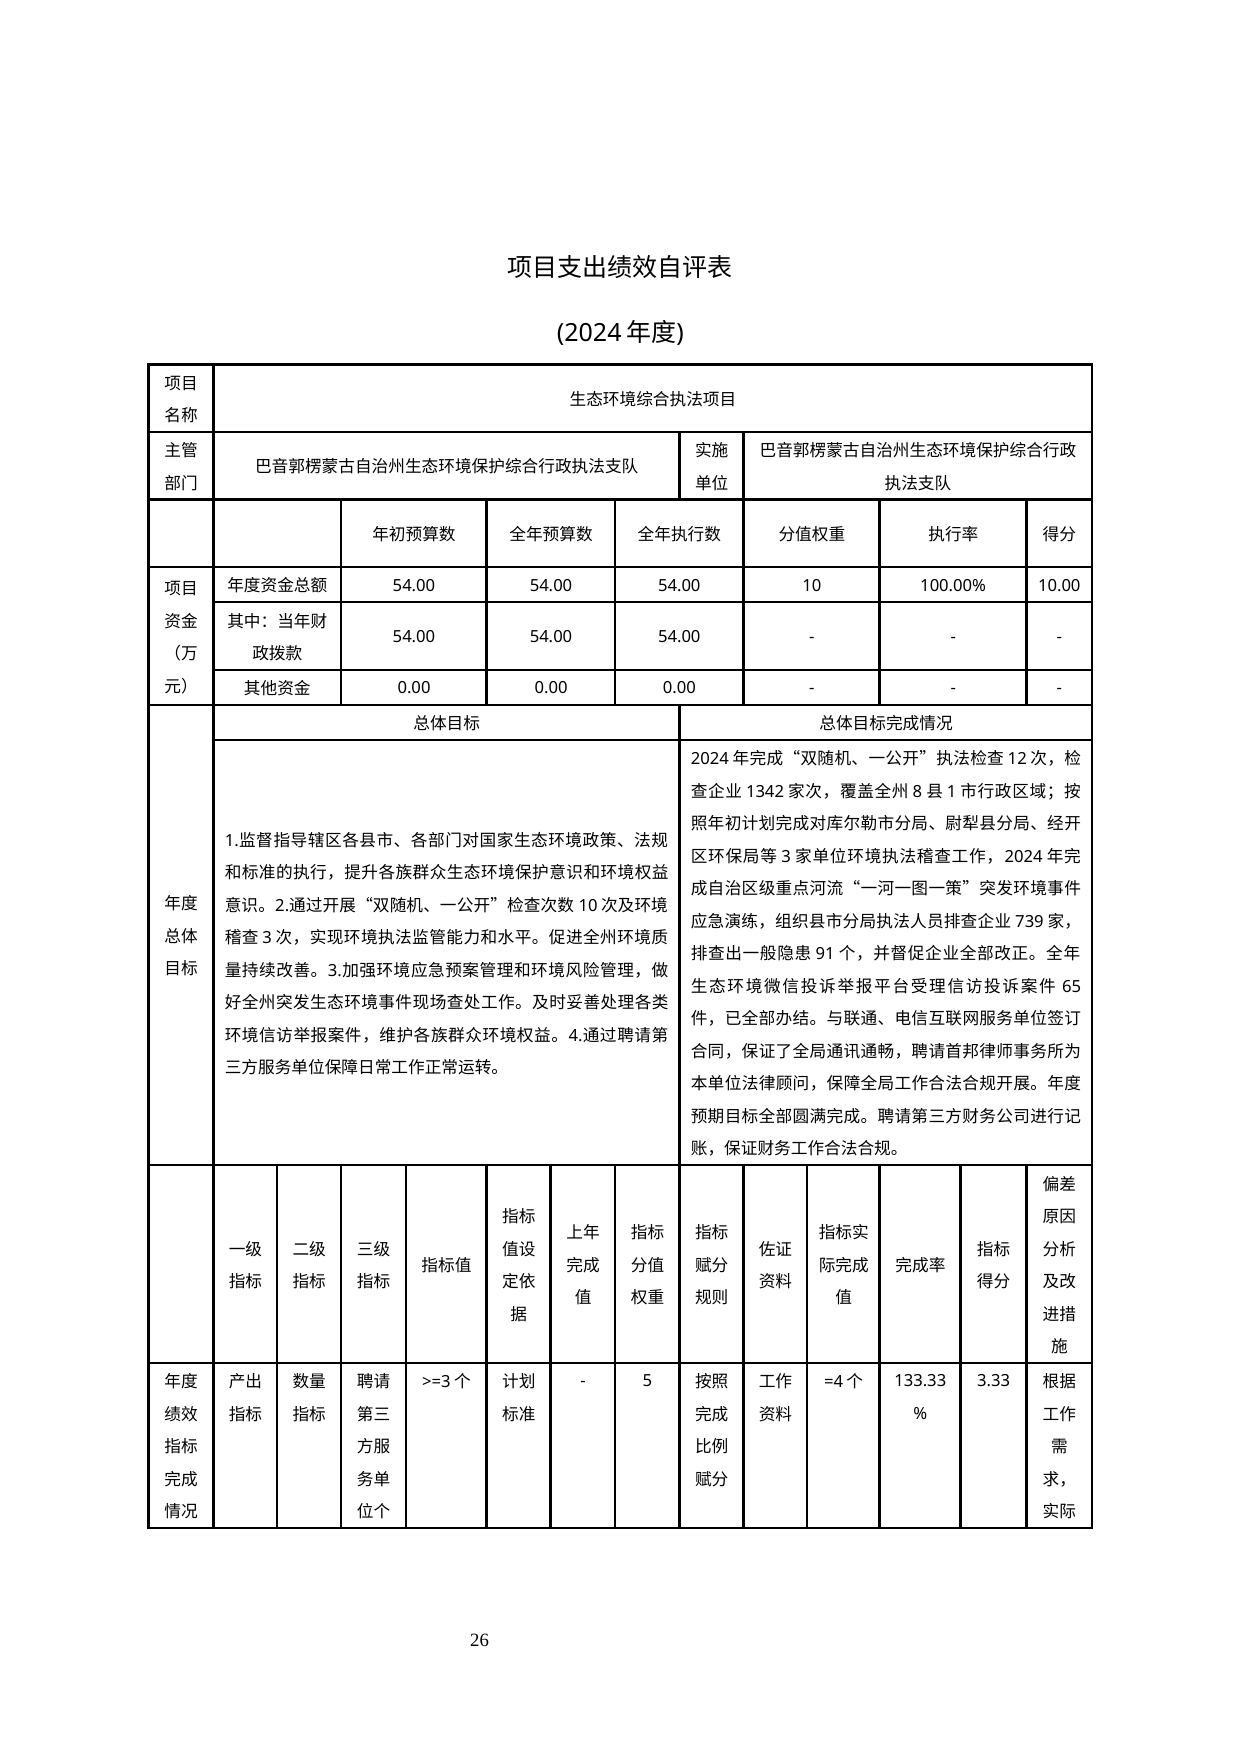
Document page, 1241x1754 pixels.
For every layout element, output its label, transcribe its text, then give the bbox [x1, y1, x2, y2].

table_cell 指标得分 [962, 1166, 1025, 1361]
table_cell 二级指标 [278, 1166, 340, 1361]
table_cell 指标值 [407, 1166, 485, 1361]
table_cell 3.33 [962, 1364, 1025, 1526]
table_cell - [881, 603, 1025, 668]
table_cell 54.00 [616, 603, 742, 668]
table_cell 年度资金总额 [215, 568, 340, 601]
table_cell 全年预算数 [488, 501, 614, 566]
table_cell - [881, 671, 1025, 703]
table_cell 主管部门 [150, 433, 212, 498]
table_cell 5 [616, 1364, 678, 1526]
table_cell 分值权重 [745, 501, 878, 566]
table_cell 54.00 [342, 603, 485, 668]
table_header 项目支出绩效自评表 [148, 233, 1092, 298]
table_cell - [552, 1364, 614, 1526]
table_cell 数量指标 [278, 1364, 340, 1526]
table_cell 按照完成比例赋分 [681, 1364, 742, 1526]
table_cell 100.00% [881, 568, 1025, 601]
table_cell >=3个 [407, 1364, 485, 1526]
table_cell 2024年完成“双随机、一公开”执法检查12次，检查企业1342家次，覆盖全州8县1市行政区域；按照年初计划完成对库尔勒市分局、尉犁县分局、经开区环保局等3家单位环境执法稽查工作，2024年完成自治区级重点河流“一河一图一策”突发环境事件应急演练，组织县市分局执法人员排查企业739家，排查出一般隐患91个，并督促企业全部改正。全年生态环境微信投诉举报平台受理信访投诉案件65件，已全部办结。与联通、电信互联网服务单位签订合同，保证了全局通讯通畅，聘请首邦律师事务所为本单位法律顾问，保障全局工作合法合规开展。年度预期目标全部圆满完成。聘请第三方财务公司进行记账，保证财务工作合法合规。 [681, 741, 1091, 1164]
table_cell 一级指标 [215, 1166, 276, 1361]
table_cell - [745, 603, 878, 668]
table_cell 1.监督指导辖区各县市、各部门对国家生态环境政策、法规和标准的执行，提升各族群众生态环境保护意识和环境权益意识。2.通过开展“双随机、一公开”检查次数10次及环境稽查3次，实现环境执法监管能力和水平。促进全州环境质量持续改善。3.加强环境应急预案管理和环境风险管理，做好全州突发生态环境事件现场查处工作。及时妥善处理各类环境信访举报案件，维护各族群众环境权益。4.通过聘请第三方服务单位保障日常工作正常运转。 [215, 741, 678, 1164]
table_cell 54.00 [488, 603, 614, 668]
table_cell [1028, 1364, 1091, 1526]
table_cell [150, 501, 212, 566]
table_cell 上年完成值 [552, 1166, 614, 1361]
table_cell 偏差原因分析及改进措施 [1028, 1166, 1091, 1361]
table_cell [215, 501, 340, 566]
table_cell 54.00 [488, 568, 614, 601]
table_cell 133.33% [881, 1364, 959, 1526]
table_cell - [745, 671, 878, 703]
table_cell - [1028, 603, 1091, 668]
table_cell 年度绩效指标完成情况 [150, 1364, 212, 1526]
table_cell 10.00 [1028, 568, 1091, 601]
table_cell 执行率 [881, 501, 1025, 566]
table_cell 0.00 [616, 671, 742, 703]
table_cell 其中：当年财政拨款 [215, 603, 340, 668]
table_cell 实施单位 [681, 433, 742, 498]
table_cell 佐证资料 [745, 1166, 806, 1361]
table_cell 总体目标完成情况 [681, 706, 1091, 739]
table_cell 工作资料 [745, 1364, 806, 1526]
table_cell (2024年度) [148, 298, 1092, 363]
table_cell =4个 [808, 1364, 878, 1526]
table_cell 指标实际完成值 [808, 1166, 878, 1361]
table_cell 项目资金 （万元） [150, 568, 212, 703]
table_cell 年初预算数 [342, 501, 485, 566]
table_cell 产出指标 [215, 1364, 276, 1526]
table_cell 巴音郭楞蒙古自治州生态环境保护综合行政执法支队 [745, 433, 1091, 498]
table_cell 其他资金 [215, 671, 340, 703]
table_cell 全年执行数 [616, 501, 742, 566]
table_cell 年度总体目标 [150, 706, 212, 1164]
table_cell 总体目标 [215, 706, 678, 739]
table_cell 指标分值权重 [616, 1166, 678, 1361]
table_cell 指标值设定依据 [488, 1166, 549, 1361]
table_cell - [1028, 671, 1091, 703]
table_cell 指标赋分规则 [681, 1166, 742, 1361]
table_cell 完成率 [881, 1166, 959, 1361]
table_cell 项目名称 [150, 366, 212, 431]
table_cell [150, 1166, 212, 1361]
table_cell 10 [745, 568, 878, 601]
table_cell 54.00 [342, 568, 485, 601]
table_cell 0.00 [342, 671, 485, 703]
table_cell 0.00 [488, 671, 614, 703]
table_cell 生态环境综合执法项目 [215, 366, 1091, 431]
table_cell 54.00 [616, 568, 742, 601]
table_cell 巴音郭楞蒙古自治州生态环境保护综合行政执法支队 [215, 433, 678, 498]
table_cell 三级指标 [342, 1166, 405, 1361]
table_cell 计划标准 [488, 1364, 549, 1526]
table_cell 得分 [1028, 501, 1091, 566]
table_cell 聘请第三方服务单位个数 [342, 1364, 405, 1526]
